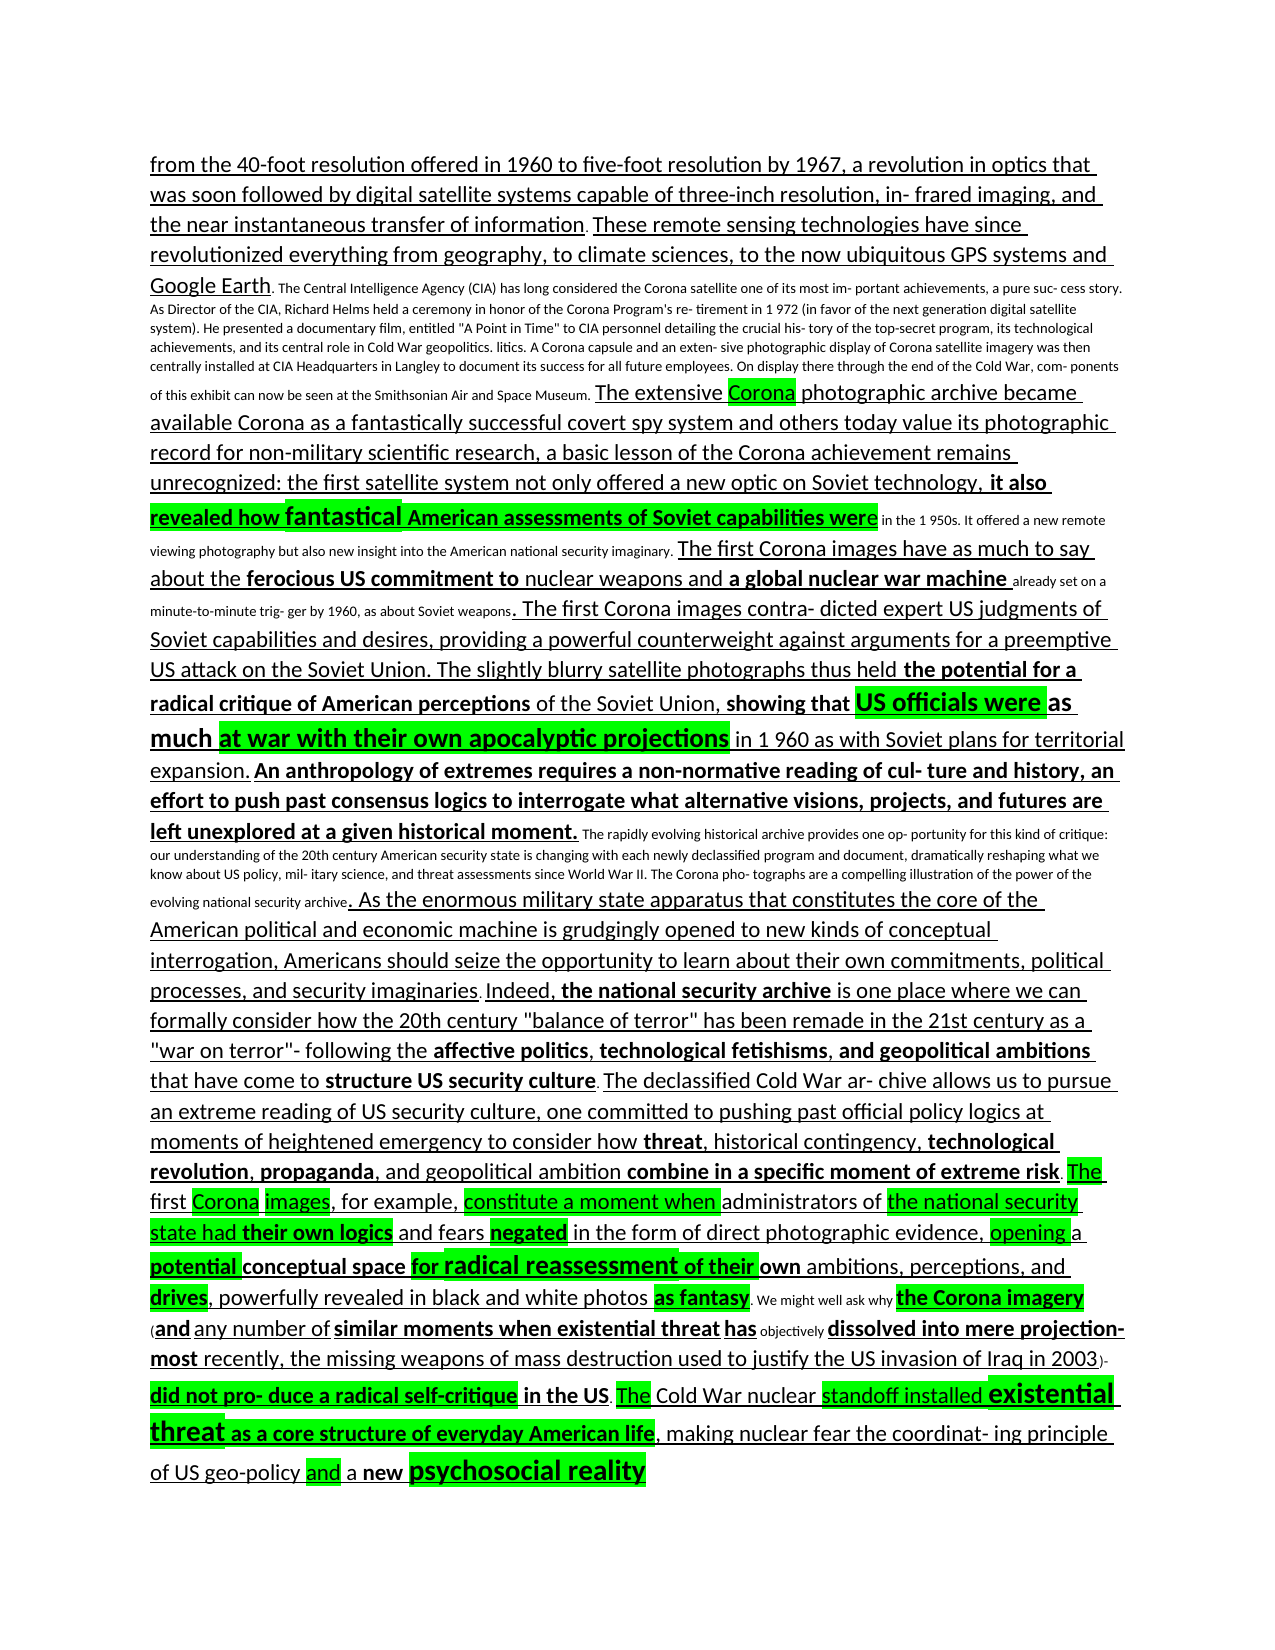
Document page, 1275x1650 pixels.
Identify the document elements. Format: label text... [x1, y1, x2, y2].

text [150, 150, 1125, 749]
